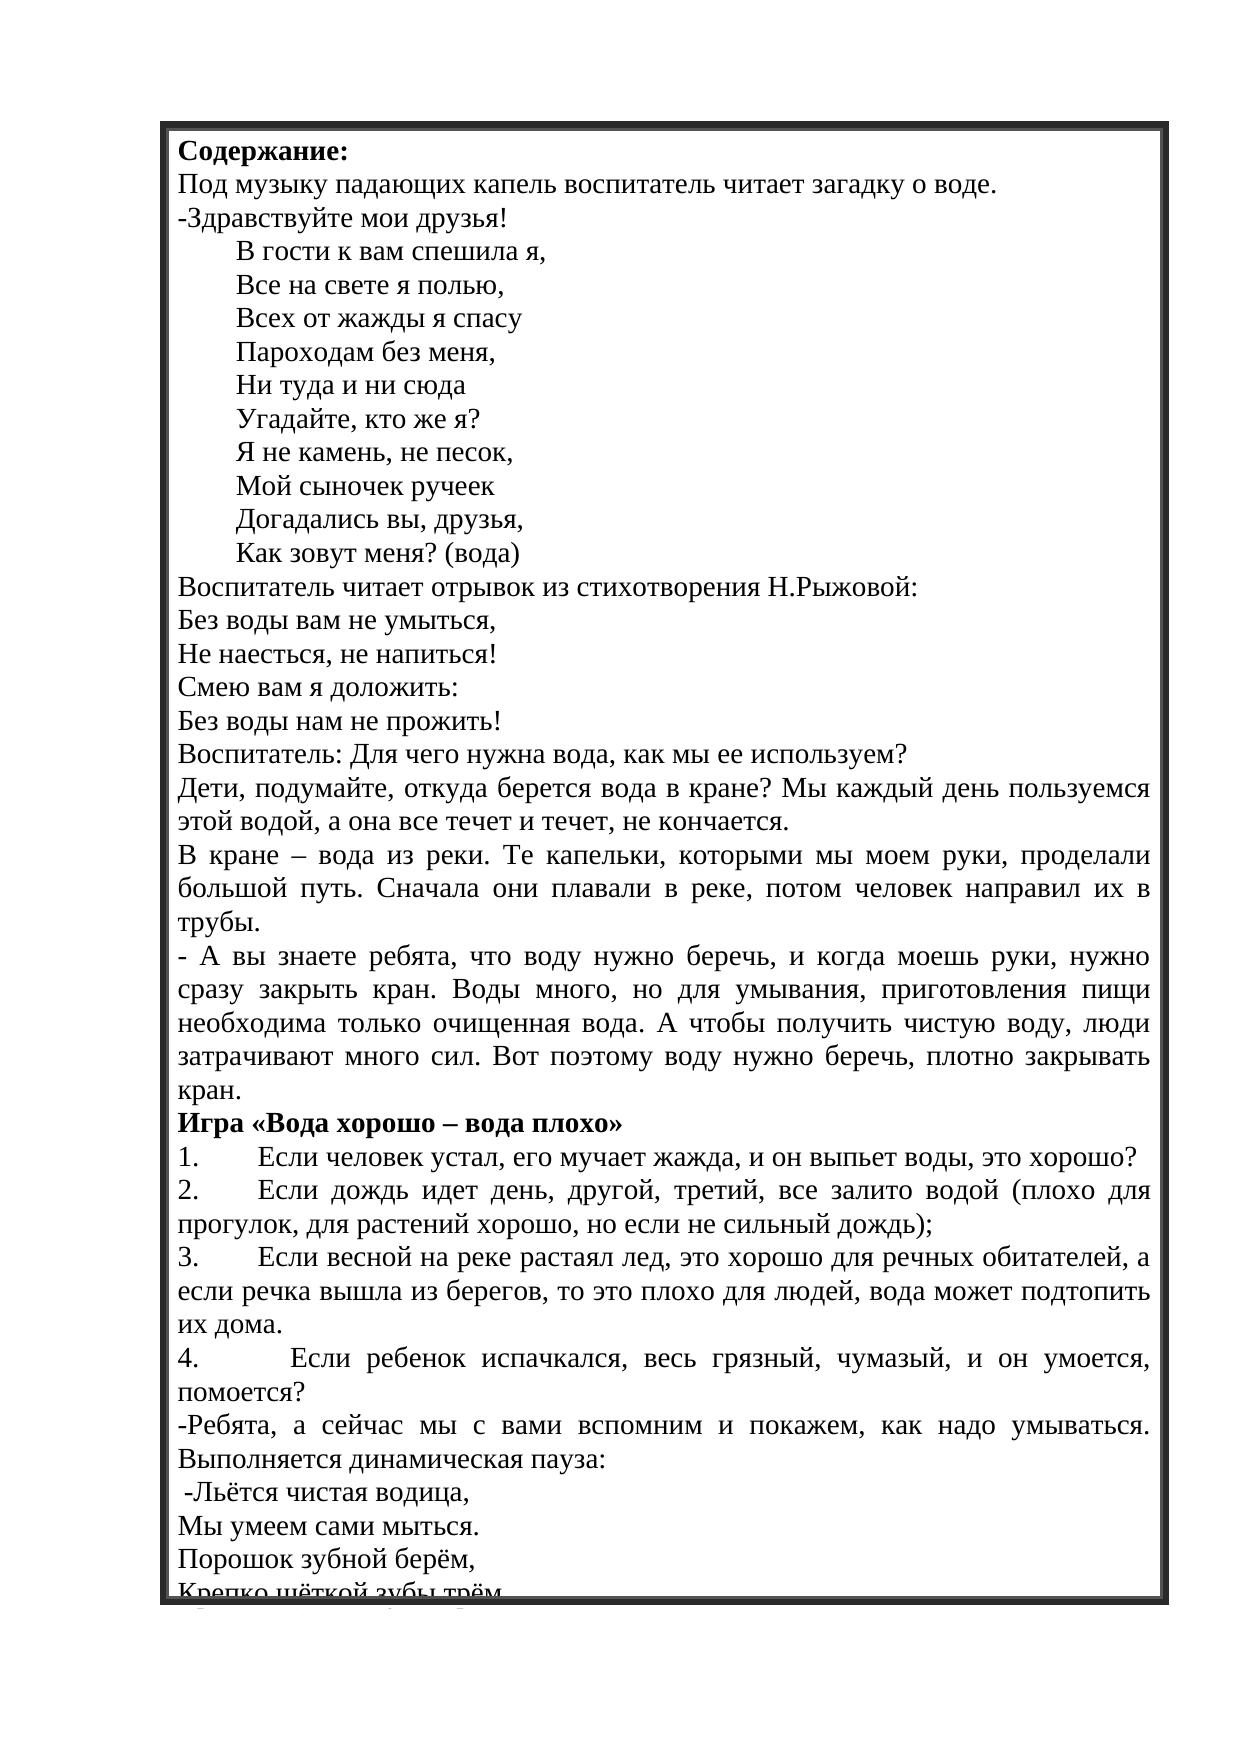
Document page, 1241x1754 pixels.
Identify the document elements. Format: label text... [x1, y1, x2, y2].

text Воспитатель читает отрывок из стихотворения Н.Рыжовой: [177, 569, 1152, 602]
text Игра «Вода хорошо – вода плохо» [177, 1105, 1152, 1139]
text Без воды нам не прожить! [177, 703, 1152, 736]
text В гости к вам спешила я, [177, 233, 1152, 267]
text Крепко щёткой зубы трём. [177, 1575, 1152, 1596]
text Воспитатель: Для чего нужна вода, как мы ее используем? [177, 736, 1152, 770]
text 4. Если ребенок испачкался, весь грязный, чумазый, и он умоется, помоется? [177, 1340, 1152, 1407]
text Смею вам я доложить: [177, 669, 1152, 703]
text 1. Если человек устал, его мучает жажда, и он выпьет воды, это хорошо? [177, 1139, 1152, 1172]
text Ни туда и ни сюда [177, 367, 1152, 401]
text Дети, подумайте, откуда берется вода в кране? Мы каждый день пользуемся этой водой, а она все течет и течет, не кончается. [177, 770, 1152, 837]
text -Льётся чистая водица, [177, 1474, 1152, 1508]
text Как зовут меня? (вода) [177, 535, 1152, 569]
text Я не камень, не песок, [177, 434, 1152, 468]
text 2. Если дождь идет день, другой, третий, все залито водой (плохо для прогулок, для растений хорошо, но если не сильный дождь); [177, 1172, 1152, 1239]
text Пароходам без меня, [177, 334, 1152, 367]
text Угадайте, кто же я? [177, 401, 1152, 434]
text 3. Если весной на реке растаял лед, это хорошо для речных обитателей, а если речка вышла из берегов, то это плохо для людей, вода может подтопить их дома. [177, 1239, 1152, 1340]
text Не наесться, не напиться! [177, 636, 1152, 669]
text Догадались вы, друзья, [177, 502, 1152, 535]
text Мой сыночек ручеек [177, 468, 1152, 502]
text Мы умеем сами мыться. [177, 1508, 1152, 1541]
text Под музыку падающих капель воспитатель читает загадку о воде. [177, 166, 1152, 200]
text -Ребята, а сейчас мы с вами вспомним и покажем, как надо умываться. Выполняется динамическая пауза: [177, 1407, 1152, 1474]
text Без воды вам не умыться, [177, 602, 1152, 636]
text Все на свете я полью, [177, 267, 1152, 300]
text - А вы знаете ребята, что воду нужно беречь, и когда моешь руки, нужно сразу закрыть кран. Воды много, но для умывания, приготовления пищи необходима только очищенная вода. А чтобы получить чистую воду, люди затрачивают много сил. Вот поэтому воду нужно беречь, плотно закрывать кран. [177, 938, 1152, 1105]
text В кране – вода из реки. Те капельки, которыми мы моем руки, проделали большой путь. Сначала они плавали в реке, потом человек направил их в трубы. [177, 837, 1152, 938]
text Порошок зубной берём, [177, 1541, 1152, 1575]
text -Здравствуйте мои друзья! [177, 200, 1152, 233]
text Всех от жажды я спасу [177, 300, 1152, 334]
text Содержание: [169, 131, 1160, 166]
